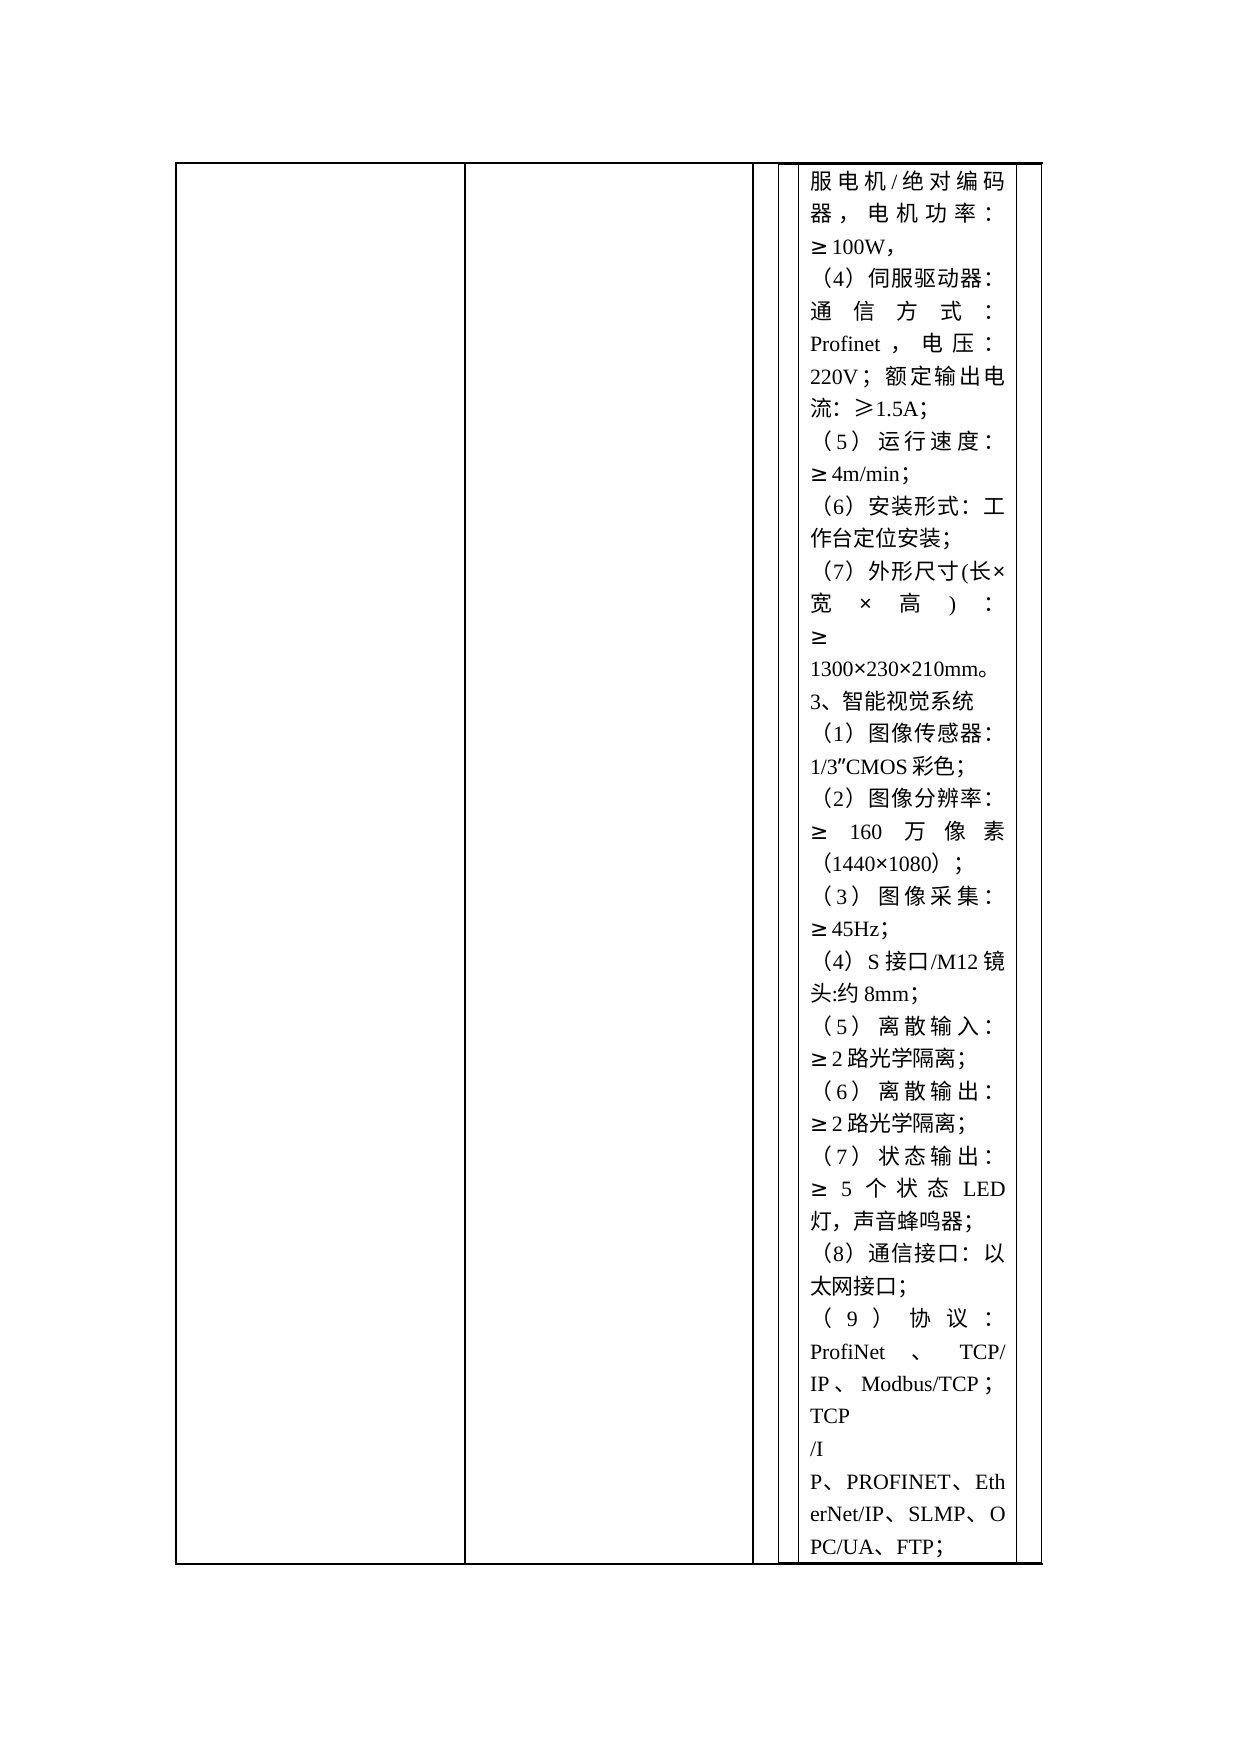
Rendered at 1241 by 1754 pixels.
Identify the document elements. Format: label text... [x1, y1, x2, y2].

table_cell [177, 164, 464, 1563]
table_cell [754, 164, 778, 1563]
table_cell 1 [466, 164, 752, 1563]
